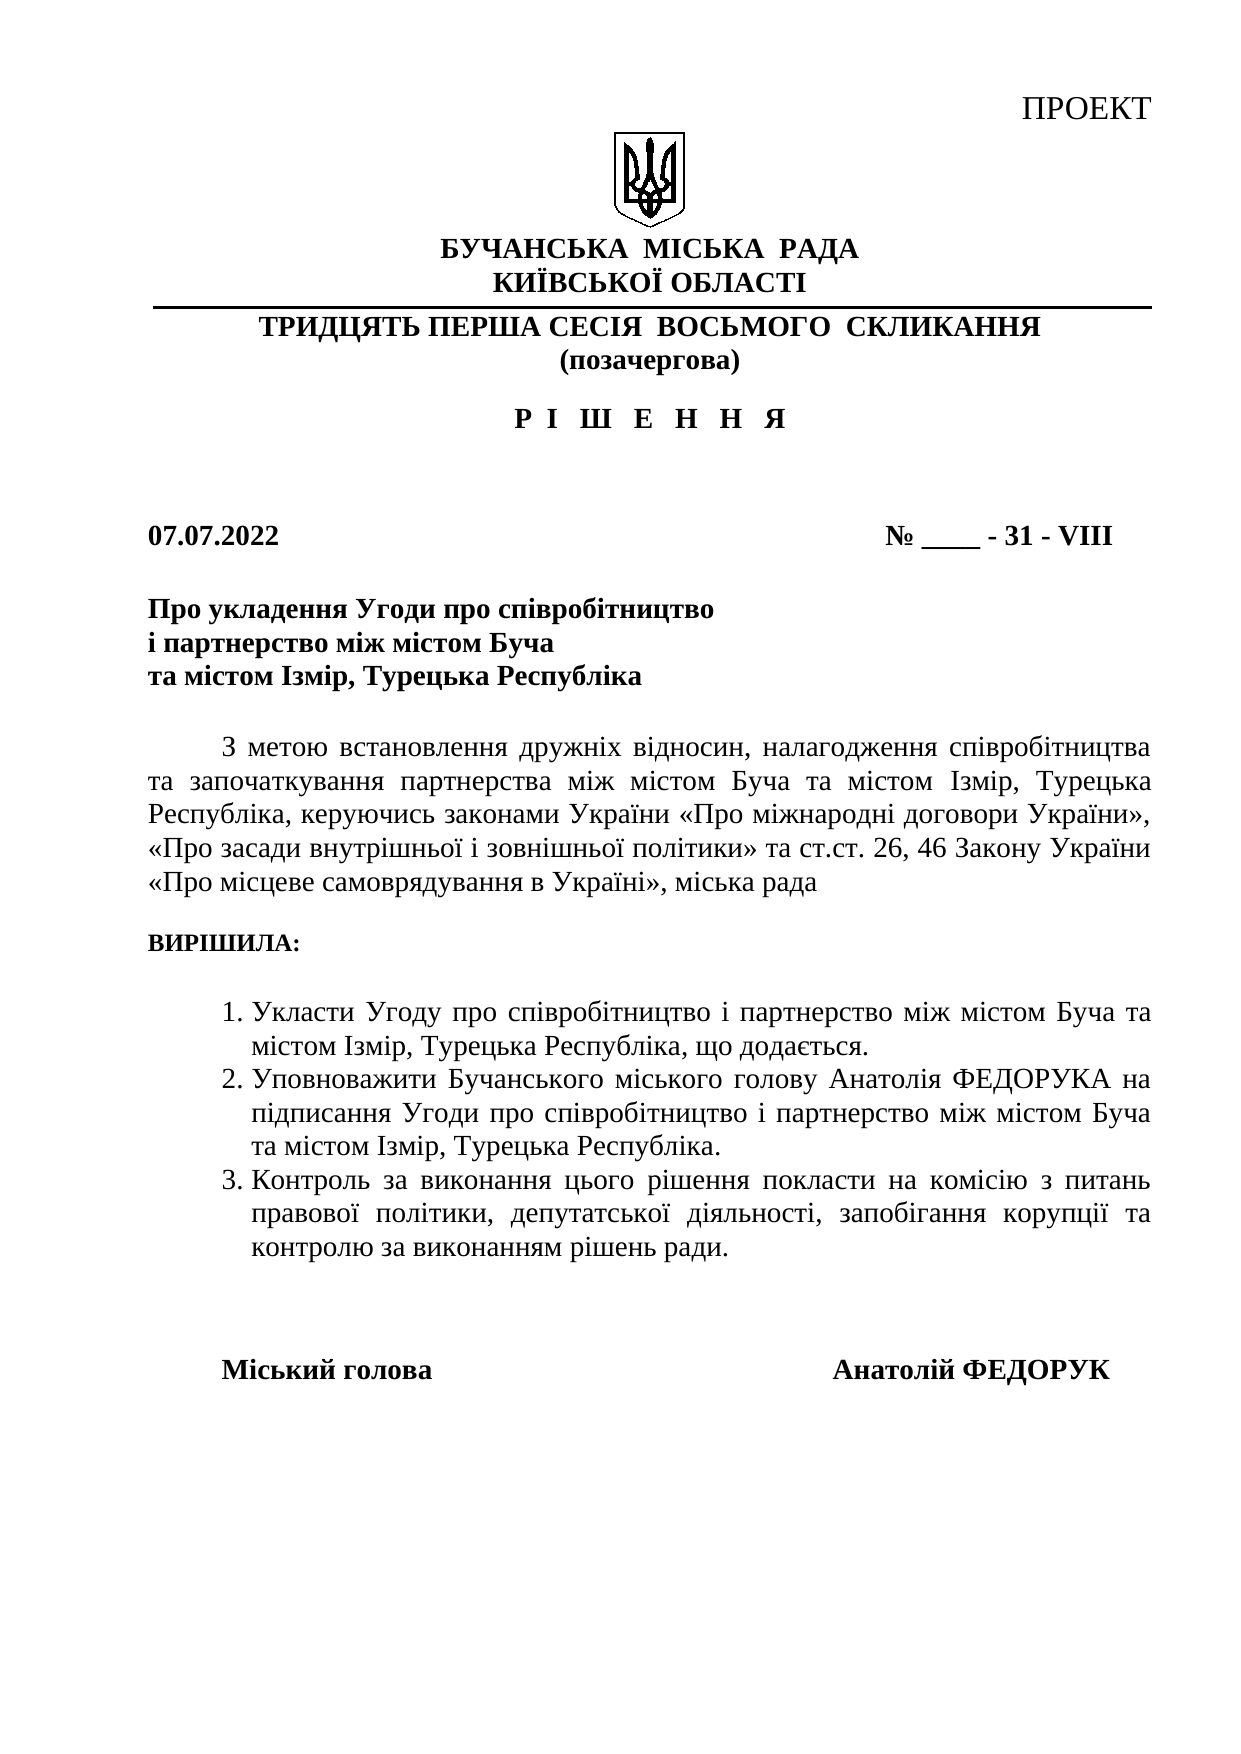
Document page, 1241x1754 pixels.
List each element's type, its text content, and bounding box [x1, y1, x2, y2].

text 07.07.2022 № ____ - 31 - VІІІ [148, 518, 1152, 551]
text Про укладення Угоди про співробітництво [148, 591, 1152, 625]
text БУЧАНСЬКА МІСЬКА РАДА [148, 232, 1152, 265]
text З метою встановлення дружніх відносин, налагодження співробітництва та започаткування партнерства між містом Буча та містом Ізмір, Турецька Республіка, керуючись законами України «Про міжнародні договори України», «Про засади внутрішньої і зовнішньої політики» та ст.ст. 26, 46 Закону України «Про місцеве самоврядування в Україні», міська рада [148, 729, 1152, 897]
list Укласти Угоду про співробітництво і партнерство між містом Буча та містом Ізмір, Турецька Республіка, що додається. [221, 994, 1152, 1061]
text ТРИДЦЯТЬ ПЕРША СЕСІЯ ВОСЬМОГО СКЛИКАННЯ [148, 309, 1152, 342]
text Р І Ш Е Н Н Я [148, 401, 1152, 434]
list Контроль за виконання цього рішення покласти на комісію з питань правової політики, депутатської діяльності, запобігання корупції та контролю за виконанням рішень ради. [221, 1162, 1152, 1262]
text ПРОЕКТ [148, 88, 1152, 127]
text і партнерство між містом Буча [148, 625, 1152, 658]
text та містом Ізмір, Турецька Республіка [148, 658, 1152, 692]
text ВИРІШИЛА: [148, 932, 1152, 957]
text КИЇВСЬКОЇ ОБЛАСТІ [148, 265, 1152, 299]
text Міський голова Анатолій ФЕДОРУК [148, 1352, 1152, 1386]
text (позачергова) [148, 342, 1152, 376]
list Уповноважити Бучанського міського голову Анатолія ФЕДОРУКА на підписання Угоди про співробітництво і партнерство між містом Буча та містом Ізмір, Турецька Республіка. [221, 1061, 1152, 1162]
